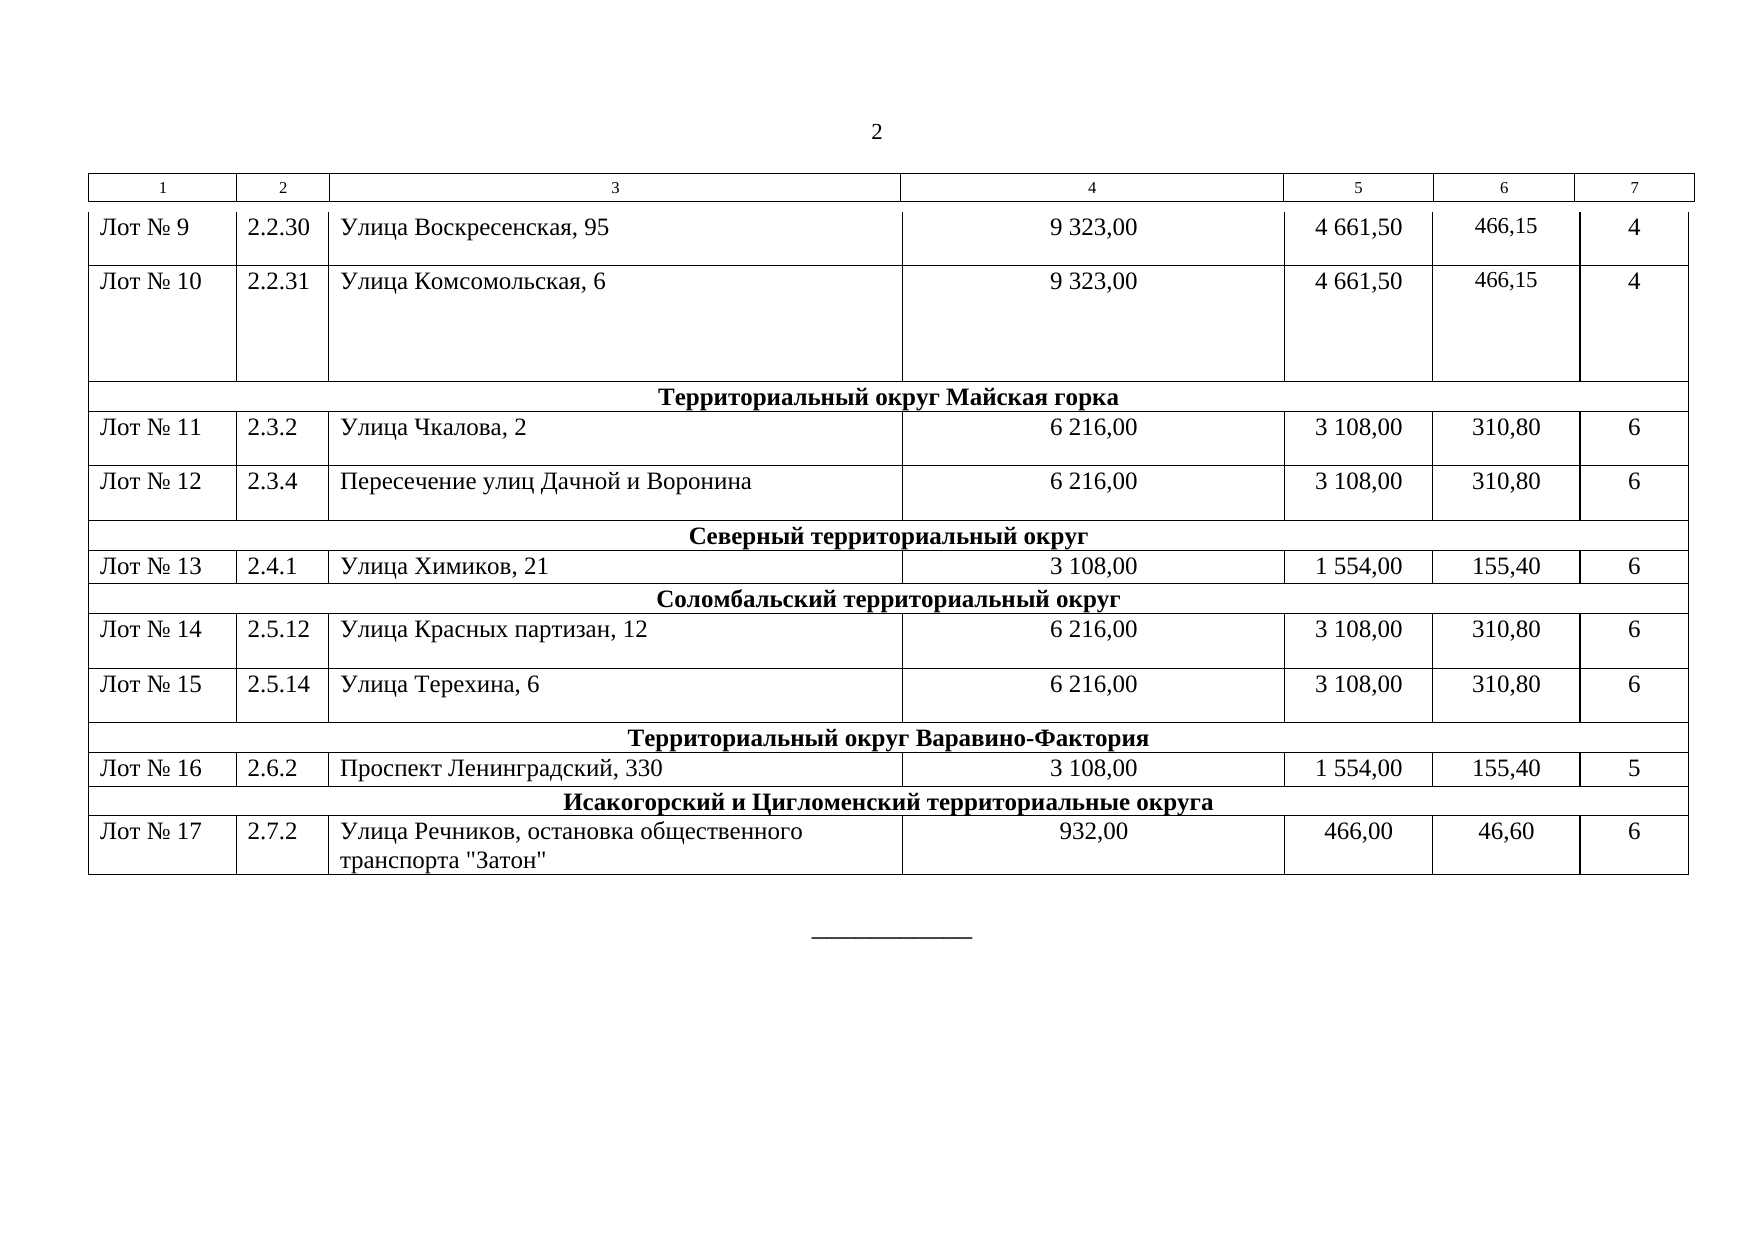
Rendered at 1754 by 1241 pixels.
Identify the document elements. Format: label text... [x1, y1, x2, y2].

table_cell 4 [1581, 266, 1688, 381]
table_cell 3 108,00 [903, 753, 1284, 786]
table_cell Лот № 16 [89, 753, 236, 786]
table_cell 310,80 [1433, 669, 1579, 722]
table_cell Лот № 15 [89, 669, 236, 722]
table_cell Лот № 14 [89, 614, 236, 668]
table_header 2.2.30 [237, 212, 328, 265]
table_cell Улица Комсомольская, 6 [329, 266, 902, 381]
table_cell 6 [1581, 669, 1688, 722]
table_cell Улица Речников, остановка общественного транспорта "Затон" [329, 816, 902, 874]
table_cell Территориальный округ Майская горка [89, 382, 1688, 411]
table_cell Проспект Ленинградский, 330 [329, 753, 902, 786]
table_cell Соломбальский территориальный округ [89, 584, 1688, 613]
table_cell Лот № 12 [89, 466, 236, 520]
table_cell 6 216,00 [903, 412, 1284, 465]
table_cell 932,00 [903, 816, 1284, 874]
table_cell 2.5.12 [237, 614, 328, 668]
table_header 466,15 [1433, 212, 1579, 265]
table_cell 6 [1581, 466, 1688, 520]
table_cell 9 323,00 [903, 266, 1284, 381]
table_cell 3 108,00 [1285, 669, 1432, 722]
table_header Лот № 9 [89, 212, 236, 265]
table_cell 3 108,00 [1285, 614, 1432, 668]
table_cell 2.3.2 [237, 412, 328, 465]
table_header Улица Воскресенская, 95 [329, 212, 902, 265]
table_cell Северный территориальный округ [89, 521, 1688, 550]
table_cell 3 108,00 [1285, 412, 1432, 465]
table_cell Лот № 11 [89, 412, 236, 465]
table_cell 6 [1581, 551, 1688, 583]
table_cell 46,60 [1433, 816, 1579, 874]
table_cell Улица Чкалова, 2 [329, 412, 902, 465]
table_cell 2.6.2 [237, 753, 328, 786]
table_cell 310,80 [1433, 466, 1579, 520]
table_cell 466,00 [1285, 816, 1432, 874]
table_cell Пересечение улиц Дачной и Воронина [329, 466, 902, 520]
table_cell 2.5.14 [237, 669, 328, 722]
table_header 4 [1581, 212, 1688, 265]
table_header 4 661,50 [1285, 212, 1432, 265]
table_cell 310,80 [1433, 614, 1579, 668]
table_cell 6 216,00 [903, 466, 1284, 520]
table_cell 1 554,00 [1285, 753, 1432, 786]
table_cell 6 [1581, 614, 1688, 668]
table_cell 6 216,00 [903, 614, 1284, 668]
table_cell Лот № 17 [89, 816, 236, 874]
table_cell 2.7.2 [237, 816, 328, 874]
table_cell 4 661,50 [1285, 266, 1432, 381]
table_cell 1 554,00 [1285, 551, 1432, 583]
table_cell 3 108,00 [903, 551, 1284, 583]
table_header 9 323,00 [903, 212, 1284, 265]
table_cell Лот № 13 [89, 551, 236, 583]
table_cell 6 216,00 [903, 669, 1284, 722]
table_cell 310,80 [1433, 412, 1579, 465]
table_cell 466,15 [1433, 266, 1579, 381]
table_cell Лот № 10 [89, 266, 236, 381]
table_cell Улица Химиков, 21 [329, 551, 902, 583]
table_cell 2.4.1 [237, 551, 328, 583]
table_cell 6 [1581, 412, 1688, 465]
text ___________ [89, 908, 1695, 942]
table_cell 3 108,00 [1285, 466, 1432, 520]
table_cell Улица Терехина, 6 [329, 669, 902, 722]
table_cell Улица Красных партизан, 12 [329, 614, 902, 668]
table_cell 6 [1581, 816, 1688, 874]
table_cell 2.2.31 [237, 266, 328, 381]
table_cell Территориальный округ Варавино-Фактория [89, 723, 1688, 752]
table_cell 155,40 [1433, 753, 1579, 786]
table_cell Исакогорский и Цигломенский территориальные округа [89, 787, 1688, 815]
table_cell 5 [1581, 753, 1688, 786]
table_cell 155,40 [1433, 551, 1579, 583]
table_cell 2.3.4 [237, 466, 328, 520]
